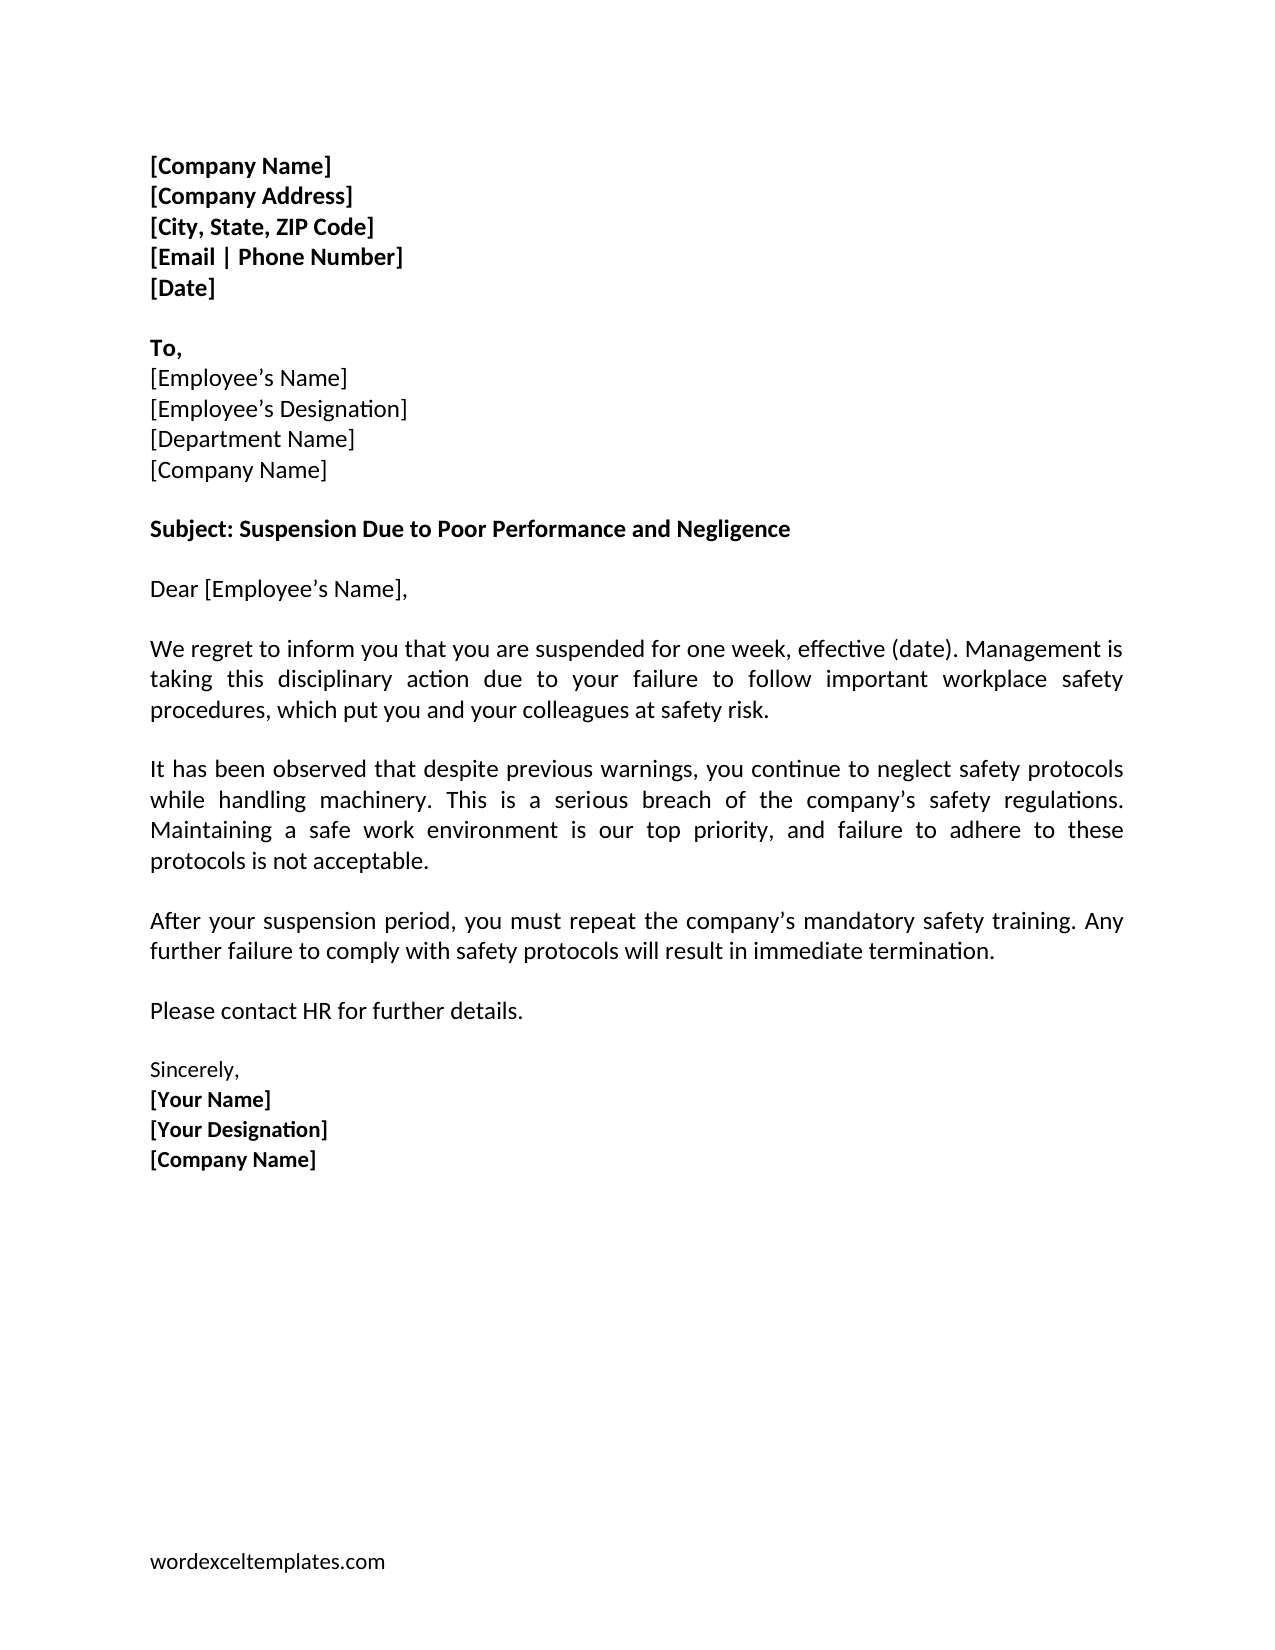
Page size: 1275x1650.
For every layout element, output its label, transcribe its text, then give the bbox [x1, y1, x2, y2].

text Please contact HR for further details. [150, 995, 1125, 1026]
text After your suspension period, you must repeat the company’s mandatory safety training. Any further failure to comply with safety protocols will result in immediate termination. [150, 905, 1125, 966]
text Sincerely, [Your Name] [Your Designation] [Company Name] [150, 1055, 1125, 1173]
text Dear [Employee’s Name], [150, 573, 1125, 604]
text To, [Employee’s Name] [Employee’s Designation] [Department Name] [Company Name] [150, 332, 1125, 484]
text Subject: Suspension Due to Poor Performance and Negligence [150, 513, 1125, 544]
text It has been observed that despite previous warnings, you continue to neglect safety protocols while handling machinery. This is a serious breach of the company’s safety regulations. Maintaining a safe work environment is our top priority, and failure to adhere to these protocols is not acceptable. [150, 754, 1125, 876]
text [Company Name] [Company Address] [City, State, ZIP Code] [Email | Phone Number] [Date] [150, 150, 1125, 303]
text We regret to inform you that you are suspended for one week, effective (date). Management is taking this disciplinary action due to your failure to follow important workplace safety procedures, which put you and your colleagues at safety risk. [150, 633, 1125, 724]
